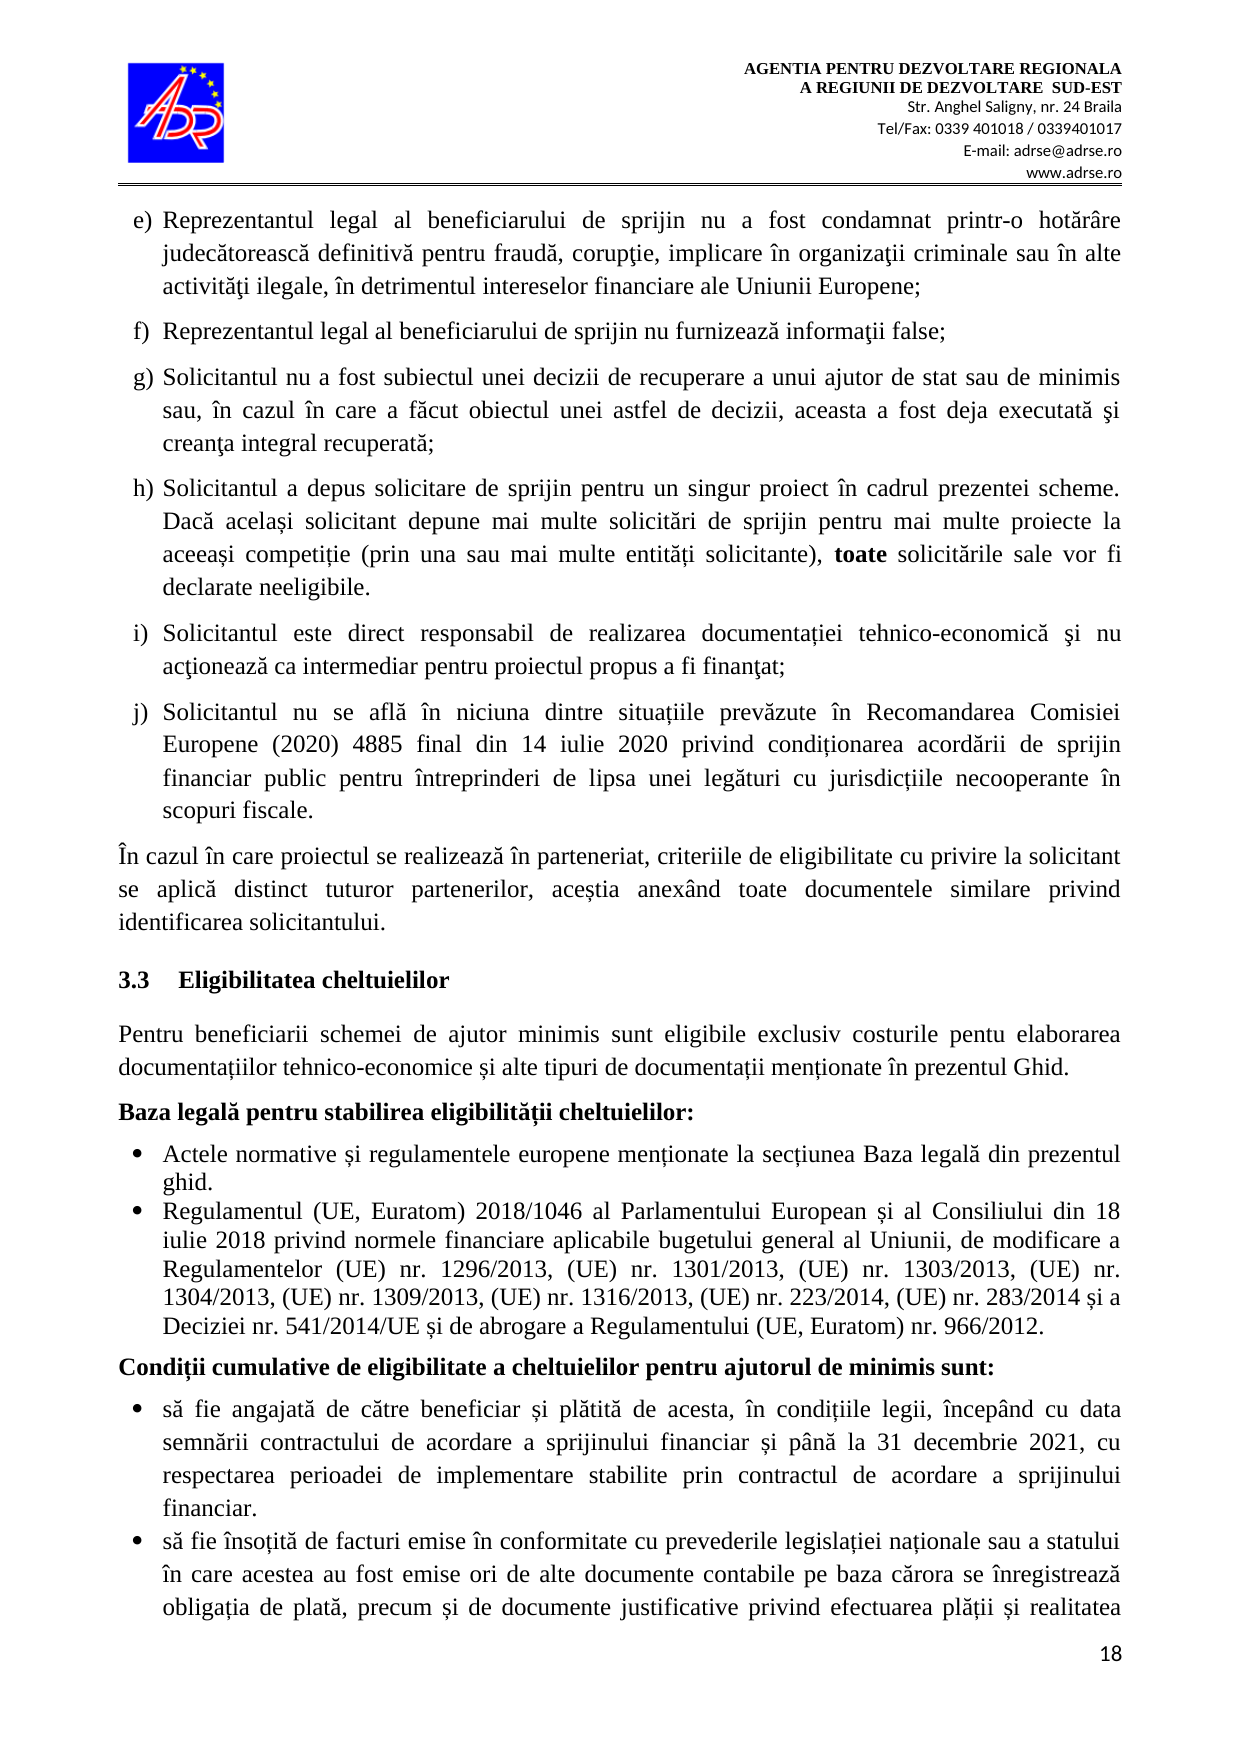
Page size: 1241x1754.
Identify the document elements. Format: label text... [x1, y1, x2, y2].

list Reprezentantul legal al beneficiarului de sprijin nu a fost condamnat printr-o hotărâre judecătorească definitivă pentru fraudă, corupţie, implicare în organizaţii criminale sau în alte activităţi ilegale, în detrimentul intereselor financiare ale Uniunii Europene; [133, 205, 1122, 299]
list Solicitantul nu a fost subiectul unei decizii de recuperare a unui ajutor de stat sau de minimis sau, în cazul în care a făcut obiectul unei astfel de decizii, aceasta a fost deja executată şi creanţa integral recuperată; [133, 362, 1122, 457]
list Actele normative și regulamentele europene menționate la secțiunea Baza legală din prezentul ghid. [133, 1139, 1122, 1196]
subtitle Eligibilitatea cheltuielilor [118, 965, 1122, 994]
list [133, 1526, 1122, 1621]
list Solicitantul a depus solicitare de sprijin pentru un singur proiect în cadrul prezentei scheme. Dacă același solicitant depune mai multe solicitări de sprijin pentru mai multe proiecte la aceeași competiție (prin una sau mai multe entități solicitante), toate solicitările sale vor fi declarate neeligibile. [133, 473, 1122, 601]
text Condiții cumulative de eligibilitate a cheltuielilor pentru ajutorul de minimis sunt: [118, 1352, 1122, 1381]
text Pentru beneficiarii schemei de ajutor minimis sunt eligibile exclusiv costurile pentu elaborarea documentațiilor tehnico-economice și alte tipuri de documentații menționate în prezentul Ghid. [118, 1019, 1122, 1081]
text În cazul în care proiectul se realizează în parteneriat, criteriile de eligibilitate cu privire la solicitant se aplică distinct tuturor partenerilor, aceștia anexând toate documentele similare privind identificarea solicitantului. [118, 841, 1122, 936]
list Solicitantul este direct responsabil de realizarea documentației tehnico-economică şi nu acţionează ca intermediar pentru proiectul propus a fi finanţat; [133, 618, 1122, 680]
list Regulamentul (UE, Euratom) 2018/1046 al Parlamentului European și al Consiliului din 18 iulie 2018 privind normele financiare aplicabile bugetului general al Uniunii, de modificare a Regulamentelor (UE) nr. 1296/2013, (UE) nr. 1301/2013, (UE) nr. 1303/2013, (UE) nr. 1304/2013, (UE) nr. 1309/2013, (UE) nr. 1316/2013, (UE) nr. 223/2014, (UE) nr. 283/2014 și a Deciziei nr. 541/2014/UE și de abrogare a Regulamentului (UE, Euratom) nr. 966/2012. [133, 1196, 1122, 1340]
list Solicitantul nu se află în niciuna dintre situațiile prevăzute în Recomandarea Comisiei Europene (2020) 4885 final din 14 iulie 2020 privind condiționarea acordării de sprijin financiar public pentru întreprinderi de lipsa unei legături cu jurisdicțiile necooperante în scopuri fiscale. [133, 697, 1122, 824]
list să fie angajată de către beneficiar și plătită de acesta, în condițiile legii, începând cu data semnării contractului de acordare a sprijinului financiar și până la 31 decembrie 2021, cu respectarea perioadei de implementare stabilite prin contractul de acordare a sprijinului financiar. [133, 1394, 1122, 1522]
text Baza legală pentru stabilirea eligibilității cheltuielilor: [118, 1097, 1122, 1126]
list Reprezentantul legal al beneficiarului de sprijin nu furnizează informaţii false; [133, 316, 1122, 345]
